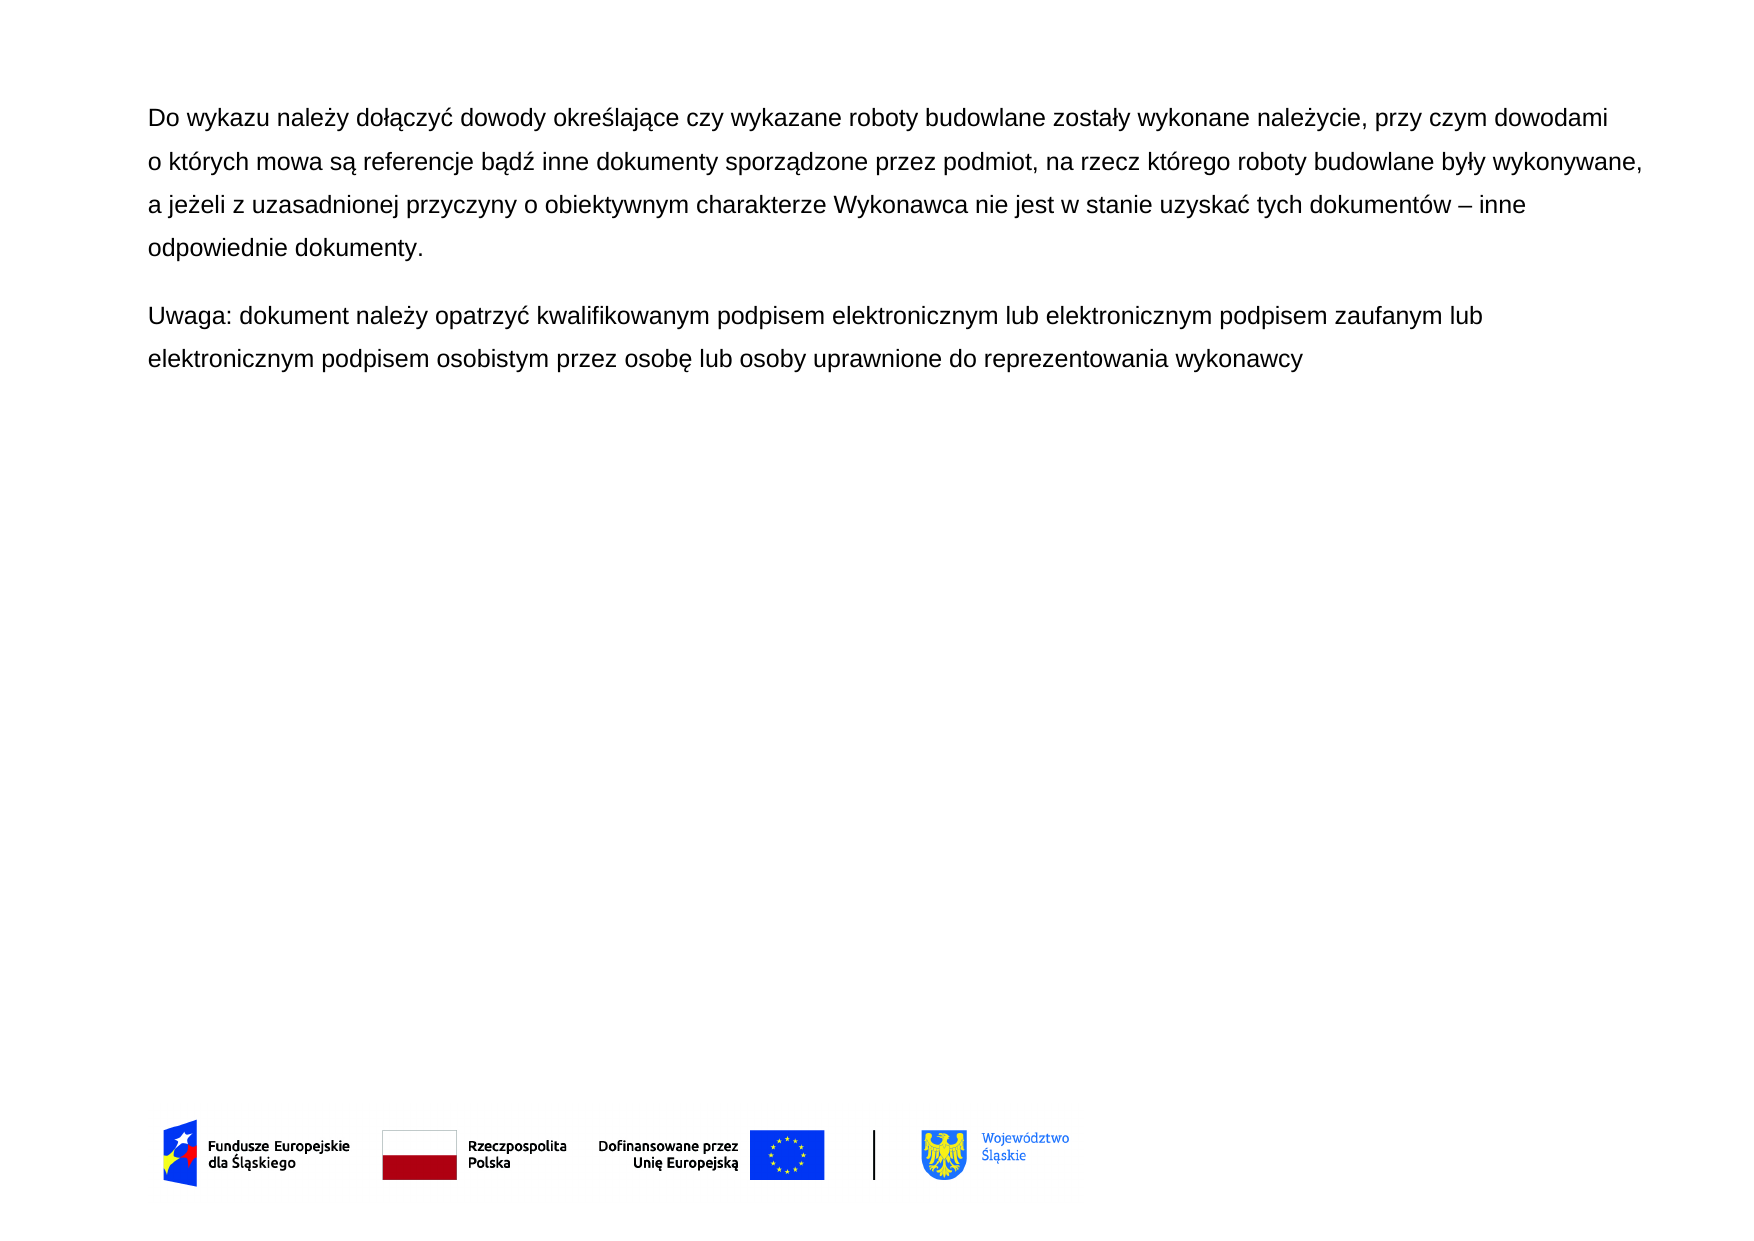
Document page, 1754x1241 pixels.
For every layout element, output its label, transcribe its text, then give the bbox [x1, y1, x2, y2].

picture [147, 1103, 1085, 1203]
text Uwaga: dokument należy opatrzyć kwalifikowanym podpisem elektronicznym lub elektronicznym podpisem zaufanym lub elektronicznym podpisem osobistym przez osobę lub osoby uprawnione do reprezentowania wykonawcy [148, 301, 1651, 373]
text Do wykazu należy dołączyć dowody określające czy wykazane roboty budowlane zostały wykonane należycie, przy czym dowodami o których mowa są referencje bądź inne dokumenty sporządzone przez podmiot, na rzecz którego roboty budowlane były wykonywane, a jeżeli z uzasadnionej przyczyny o obiektywnym charakterze Wykonawca nie jest w stanie uzyskać tych dokumentów – inne odpowiednie dokumenty. [148, 103, 1651, 262]
